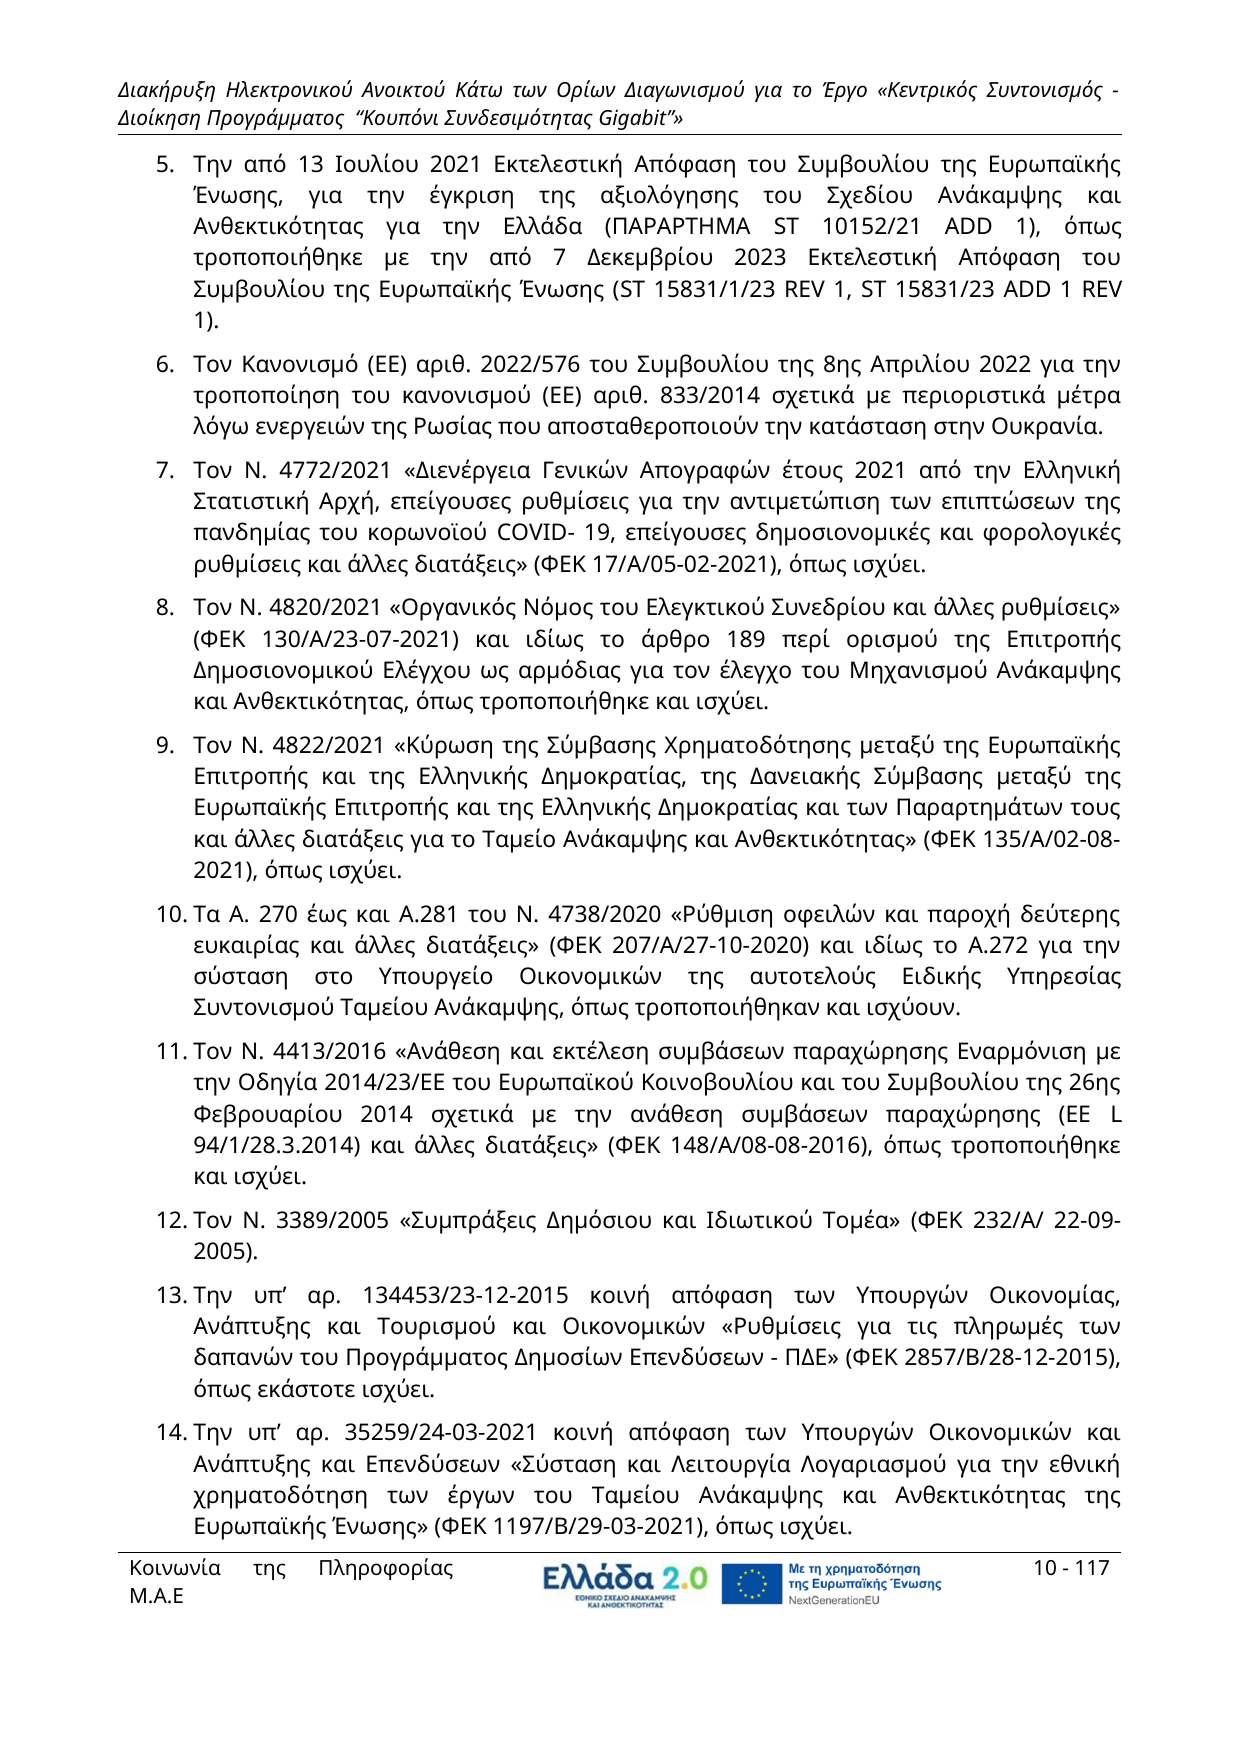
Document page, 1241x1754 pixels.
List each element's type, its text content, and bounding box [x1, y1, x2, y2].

list Την υπ’ αρ. 35259/24-03-2021 κοινή απόφαση των Υπουργών Οικονομικών και Ανάπτυξης και Επενδύσεων «Σύσταση και Λειτουργία Λογαριασμού για την εθνική χρηματοδότηση των έργων του Ταμείου Ανάκαμψης και Ανθεκτικότητας της Ευρωπαϊκής Ένωσης» (ΦΕΚ 1197/Β/29-03-2021), όπως ισχύει. [156, 1416, 1122, 1541]
list Τον Κανονισμό (ΕΕ) αριθ. 2022/576 του Συμβουλίου της 8ης Απριλίου 2022 για την τροποποίηση του κανονισμού (ΕΕ) αριθ. 833/2014 σχετικά με περιοριστικά μέτρα λόγω ενεργειών της Ρωσίας που αποσταθεροποιούν την κατάσταση στην Ουκρανία. [156, 347, 1122, 441]
list Τον N. 4820/2021 «Οργανικός Νόμος του Ελεγκτικού Συνεδρίου και άλλες ρυθμίσεις» (ΦΕΚ 130/Α/23-07-2021) και ιδίως το άρθρο 189 περί ορισμού της Επιτροπής Δημοσιονομικού Ελέγχου ως αρμόδιας για τον έλεγχο του Μηχανισμού Ανάκαμψης και Ανθεκτικότητας, όπως τροποποιήθηκε και ισχύει. [156, 591, 1122, 716]
list Την υπ’ αρ. 134453/23-12-2015 κοινή απόφαση των Υπουργών Οικονομίας, Ανάπτυξης και Τουρισμού και Οικονομικών «Ρυθμίσεις για τις πληρωμές των δαπανών του Προγράμματος Δημοσίων Επενδύσεων - ΠΔΕ» (ΦΕΚ 2857/Β/28-12-2015), όπως εκάστοτε ισχύει. [156, 1279, 1122, 1404]
picture [541, 1557, 948, 1609]
list Τον Ν. 3389/2005 «Συμπράξεις Δημόσιου και Ιδιωτικού Τομέα» (ΦΕΚ 232/Α/ 22-09-2005). [156, 1204, 1122, 1266]
list Τον Ν. 4822/2021 «Κύρωση της Σύμβασης Χρηματοδότησης μεταξύ της Ευρωπαϊκής Επιτροπής και της Ελληνικής Δημοκρατίας, της Δανειακής Σύμβασης μεταξύ της Ευρωπαϊκής Επιτροπής και της Ελληνικής Δημοκρατίας και των Παραρτημάτων τους και άλλες διατάξεις για το Ταμείο Ανάκαμψης και Ανθεκτικότητας» (ΦΕΚ 135/Α/02-08-2021), όπως ισχύει. [156, 729, 1122, 885]
list Τον Ν. 4772/2021 «Διενέργεια Γενικών Απογραφών έτους 2021 από την Ελληνική Στατιστική Αρχή, επείγουσες ρυθμίσεις για την αντιμετώπιση των επιπτώσεων της πανδημίας του κορωνοϊού COVID- 19, επείγουσες δημοσιονομικές και φορολογικές ρυθμίσεις και άλλες διατάξεις» (ΦΕΚ 17/A/05-02-2021), όπως ισχύει. [156, 454, 1122, 579]
list Τα Α. 270 έως και Α.281 του Ν. 4738/2020 «Ρύθμιση οφειλών και παροχή δεύτερης ευκαιρίας και άλλες διατάξεις» (ΦΕΚ 207/Α/27-10-2020) και ιδίως το Α.272 για την σύσταση στο Υπουργείο Οικονομικών της αυτοτελούς Ειδικής Υπηρεσίας Συντονισμού Ταμείου Ανάκαμψης, όπως τροποποιήθηκαν και ισχύουν. [156, 897, 1122, 1022]
list Τον Ν. 4413/2016 «Ανάθεση και εκτέλεση συμβάσεων παραχώρησης Εναρμόνιση με την Οδηγία 2014/23/ΕΕ του Ευρωπαϊκού Κοινοβουλίου και του Συμβουλίου της 26ης Φεβρουαρίου 2014 σχετικά με την ανάθεση συμβάσεων παραχώρησης (ΕΕ L 94/1/28.3.2014) και άλλες διατάξεις» (ΦΕΚ 148/Α/08-08-2016), όπως τροποποιήθηκε και ισχύει. [156, 1035, 1122, 1191]
list Την από 13 Ιουλίου 2021 Εκτελεστική Απόφαση του Συμβουλίου της Ευρωπαϊκής Ένωσης, για την έγκριση της αξιολόγησης του Σχεδίου Ανάκαμψης και Ανθεκτικότητας για την Ελλάδα (ΠΑΡΑΡΤΗΜΑ ST 10152/21 ADD 1), όπως τροποποιήθηκε με την από 7 Δεκεμβρίου 2023 Εκτελεστική Απόφαση του Συμβουλίου της Ευρωπαϊκής Ένωσης (ST 15831/1/23 REV 1, ST 15831/23 ADD 1 REV 1). [156, 147, 1122, 335]
